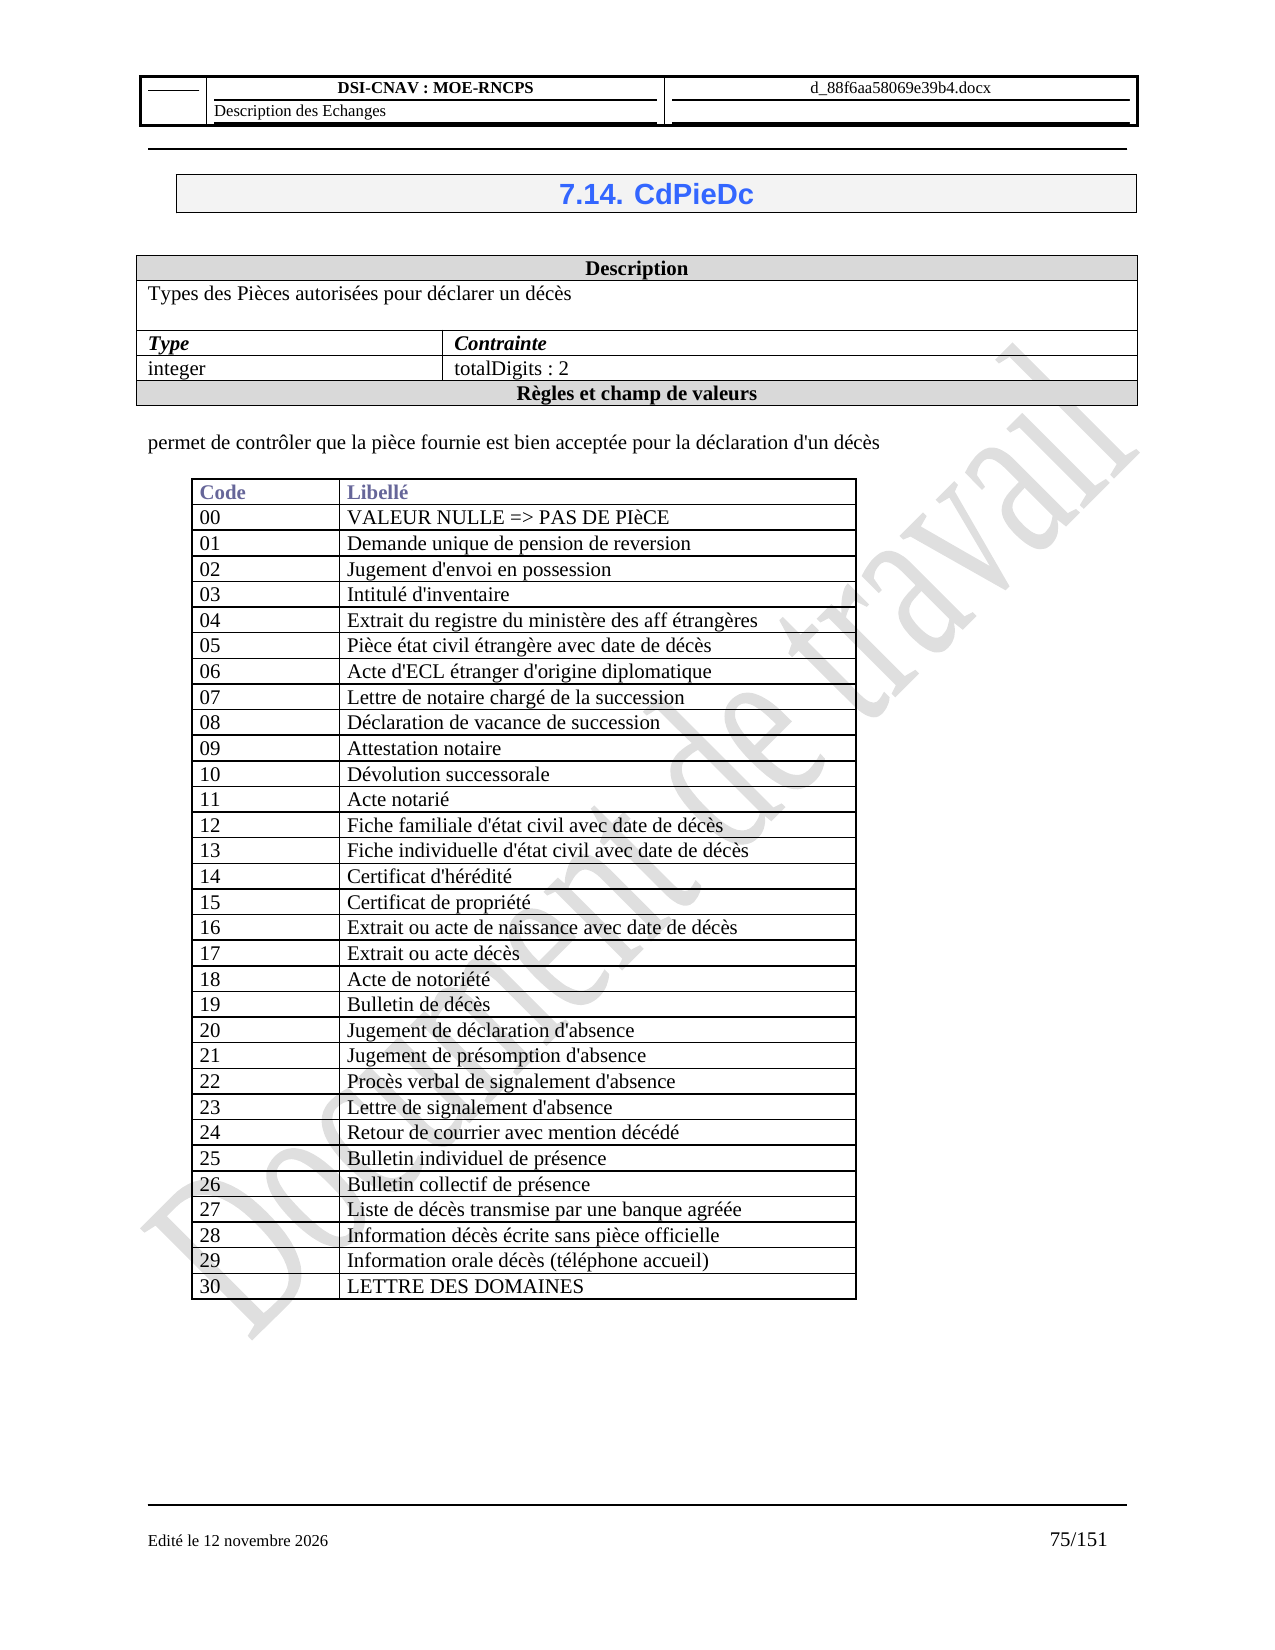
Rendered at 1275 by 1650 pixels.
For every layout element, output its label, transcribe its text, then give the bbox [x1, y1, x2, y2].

table_cell Liste de décès transmise par une banque agréée [340, 1197, 855, 1221]
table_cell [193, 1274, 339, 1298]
table_cell Demande unique de pension de reversion [340, 531, 855, 555]
table_cell 12 [193, 813, 339, 837]
table_cell Jugement de déclaration d'absence [340, 1018, 855, 1042]
text permet de contrôler que la pièce fournie est bien acceptée pour la déclaration d'un décès [148, 430, 1127, 454]
table_cell Règles et champ de valeurs [137, 381, 1137, 405]
table_cell integer [137, 356, 442, 380]
table_cell Fiche individuelle d'état civil avec date de décès [340, 838, 855, 862]
table_cell Contrainte [443, 331, 1137, 354]
table_cell VALEUR NULLE => PAS DE PIèCE [340, 505, 855, 529]
table_cell 00 [193, 505, 339, 529]
table_cell Retour de courrier avec mention décédé [340, 1120, 855, 1144]
table_cell 04 [193, 608, 339, 632]
table_cell 28 [193, 1223, 339, 1247]
table_cell 11 [193, 787, 339, 811]
table_cell Pièce état civil étrangère avec date de décès [340, 633, 855, 657]
table_cell 25 [193, 1146, 339, 1170]
table_cell 26 [193, 1172, 339, 1196]
table_cell 15 [193, 890, 339, 914]
table_cell 18 [193, 967, 339, 991]
table_cell Dévolution successorale [340, 762, 855, 786]
table_cell Bulletin collectif de présence [340, 1172, 855, 1196]
table_cell 27 [193, 1197, 339, 1221]
table_cell Types des Pièces autorisées pour déclarer un décès [137, 281, 1137, 329]
table_cell 03 [193, 582, 339, 606]
table_cell 24 [193, 1120, 339, 1144]
table_cell Procès verbal de signalement d'absence [340, 1069, 855, 1093]
table_header Description [137, 256, 1137, 280]
table_cell Lettre de notaire chargé de la succession [340, 685, 855, 709]
table_cell Lettre de signalement d'absence [340, 1095, 855, 1119]
table_cell 17 [193, 941, 339, 965]
table_cell Acte d'ECL étranger d'origine diplomatique [340, 659, 855, 683]
table_cell 05 [193, 633, 339, 657]
table_cell Acte de notoriété [340, 967, 855, 991]
table_cell 29 [193, 1248, 339, 1272]
table_cell 13 [193, 838, 339, 862]
table_cell 20 [193, 1018, 339, 1042]
table_cell Jugement de présomption d'absence [340, 1043, 855, 1067]
table_header Libellé [340, 480, 855, 504]
table_cell 07 [193, 685, 339, 709]
table_cell 01 [193, 531, 339, 555]
table_cell Intitulé d'inventaire [340, 582, 855, 606]
table_cell Extrait du registre du ministère des aff étrangères [340, 608, 855, 632]
table_cell Certificat de propriété [340, 890, 855, 914]
table_cell Extrait ou acte de naissance avec date de décès [340, 915, 855, 939]
table_cell Certificat d'hérédité [340, 864, 855, 888]
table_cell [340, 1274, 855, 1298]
table_cell Extrait ou acte décès [340, 941, 855, 965]
table_cell Bulletin individuel de présence [340, 1146, 855, 1170]
table_cell 02 [193, 557, 339, 581]
table_cell 10 [193, 762, 339, 786]
table_cell Jugement d'envoi en possession [340, 557, 855, 581]
table_cell 19 [193, 992, 339, 1016]
table_cell Information orale décès (téléphone accueil) [340, 1248, 855, 1272]
subtitle CdPieDc [177, 175, 1136, 212]
table_cell 09 [193, 736, 339, 760]
table_cell Type [137, 331, 442, 354]
table_cell 23 [193, 1095, 339, 1119]
table_cell totalDigits : 2 [443, 356, 1137, 380]
table_cell 16 [193, 915, 339, 939]
table_cell 22 [193, 1069, 339, 1093]
table_cell Acte notarié [340, 787, 855, 811]
table_header Code [193, 480, 339, 504]
table_cell 06 [193, 659, 339, 683]
table_cell Fiche familiale d'état civil avec date de décès [340, 813, 855, 837]
table_cell 08 [193, 710, 339, 734]
table_cell Bulletin de décès [340, 992, 855, 1016]
table_cell Attestation notaire [340, 736, 855, 760]
table_cell Déclaration de vacance de succession [340, 710, 855, 734]
table_cell 14 [193, 864, 339, 888]
table_cell 21 [193, 1043, 339, 1067]
table_cell Information décès écrite sans pièce officielle [340, 1223, 855, 1247]
